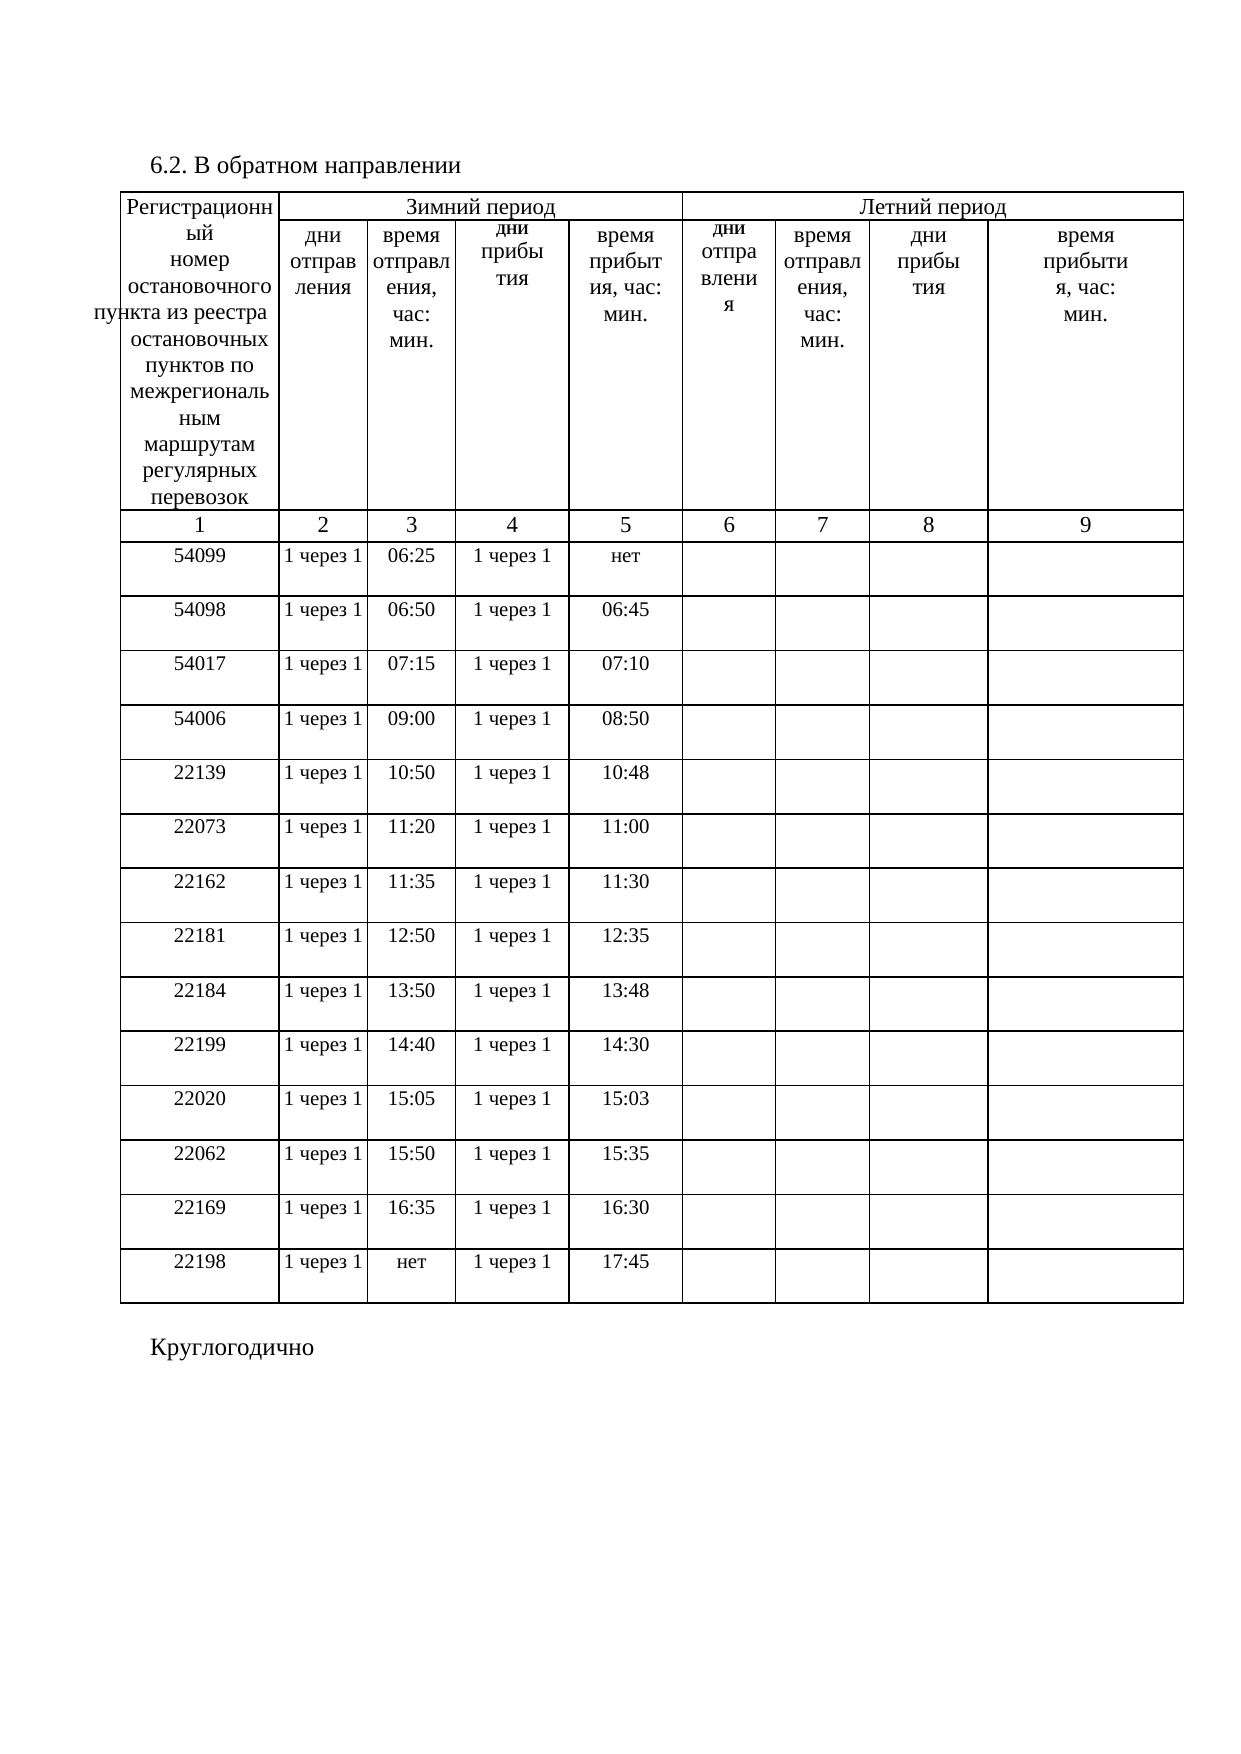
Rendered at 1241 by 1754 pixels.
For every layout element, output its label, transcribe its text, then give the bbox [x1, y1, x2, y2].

table_header Регистрационный номер остановочного пункта из реестра остановочных пунктов по межрегиональным маршрутам регулярных перевозок [121, 193, 278, 509]
table_cell 22073 [121, 815, 278, 867]
table_cell [776, 923, 869, 976]
table_cell [683, 1195, 775, 1248]
table_cell 1 через 1 [456, 978, 568, 1030]
table_cell ДНИ прибы тия [456, 221, 568, 509]
table_cell [776, 706, 869, 758]
table_cell [989, 651, 1183, 704]
table_cell [683, 706, 775, 758]
table_cell [683, 1032, 775, 1085]
table_cell 22199 [121, 1032, 278, 1085]
table_cell [989, 869, 1183, 922]
table_cell 1 через 1 [280, 1141, 367, 1193]
text 6.2. В обратном направлении [150, 150, 1090, 179]
table_cell 1 через 1 [280, 543, 367, 595]
table_cell 22062 [121, 1141, 278, 1193]
table_cell [989, 1032, 1183, 1085]
table_cell 1 через 1 [280, 815, 367, 867]
table_cell 22020 [121, 1086, 278, 1139]
table_cell 13:48 [570, 978, 682, 1030]
table_cell время отправл ения, час: мин. [776, 221, 869, 509]
table_cell 1 через 1 [280, 1032, 367, 1085]
table_cell 1 через 1 [280, 1086, 367, 1139]
table_cell [776, 597, 869, 650]
table_cell [683, 651, 775, 704]
table_cell 1 через 1 [456, 597, 568, 650]
table_cell 2 [280, 511, 367, 541]
table_cell 15:50 [368, 1141, 455, 1193]
table_cell 1 через 1 [280, 869, 367, 922]
table_cell дни прибы тия [870, 221, 987, 509]
table_cell 1 через 1 [456, 760, 568, 813]
table_cell 1 через 1 [456, 923, 568, 976]
table_cell [776, 1032, 869, 1085]
table_cell 1 через 1 [280, 706, 367, 758]
table_cell 6 [683, 511, 775, 541]
table_cell [870, 1141, 987, 1193]
table_cell [870, 1032, 987, 1085]
table_header Зимний период [280, 193, 682, 219]
table_cell время отправл ения, час: мин. [368, 221, 455, 509]
table_cell 1 через 1 [280, 597, 367, 650]
table_cell [870, 1195, 987, 1248]
table_cell 54099 [121, 543, 278, 595]
table_cell 11:00 [570, 815, 682, 867]
table_cell [776, 1250, 869, 1302]
table_cell 1 через 1 [280, 651, 367, 704]
table_cell [683, 597, 775, 650]
table_cell 22139 [121, 760, 278, 813]
table_cell [870, 651, 987, 704]
table_cell 12:50 [368, 923, 455, 976]
table_cell [989, 815, 1183, 867]
table_cell 1 через 1 [456, 651, 568, 704]
table_cell [989, 543, 1183, 595]
table_cell [683, 1086, 775, 1139]
table_cell 22169 [121, 1195, 278, 1248]
table_cell 1 [121, 511, 278, 541]
table_cell 07:15 [368, 651, 455, 704]
table_cell 1 через 1 [456, 1086, 568, 1139]
table_cell [870, 1086, 987, 1139]
table_cell 11:30 [570, 869, 682, 922]
table_header Летний период [683, 193, 1183, 219]
table_cell 1 через 1 [456, 1250, 568, 1302]
table_cell [776, 1086, 869, 1139]
table_cell [989, 760, 1183, 813]
table_cell 06:50 [368, 597, 455, 650]
table_cell 11:20 [368, 815, 455, 867]
table_cell 1 через 1 [456, 1195, 568, 1248]
table_cell 7 [776, 511, 869, 541]
table_cell [776, 869, 869, 922]
table_cell 10:50 [368, 760, 455, 813]
table_cell 08:50 [570, 706, 682, 758]
table_cell 12:35 [570, 923, 682, 976]
table_cell [870, 923, 987, 976]
table_cell [683, 978, 775, 1030]
table_cell [683, 815, 775, 867]
table_cell [870, 597, 987, 650]
table_cell 06:45 [570, 597, 682, 650]
table_cell 1 через 1 [456, 869, 568, 922]
table_cell нет [368, 1250, 455, 1302]
table_cell [870, 543, 987, 595]
table_cell [870, 978, 987, 1030]
table_cell 07:10 [570, 651, 682, 704]
table_cell 4 [456, 511, 568, 541]
table_cell [870, 1250, 987, 1302]
table_cell 9 [989, 511, 1183, 541]
table_cell 09:00 [368, 706, 455, 758]
table_cell 22198 [121, 1250, 278, 1302]
table_cell дни отправ ления [280, 221, 367, 509]
table_cell время прибыти я, час: мин. [989, 221, 1183, 509]
table_cell [989, 923, 1183, 976]
table_cell 1 через 1 [280, 1195, 367, 1248]
table_cell 10:48 [570, 760, 682, 813]
table_cell 14:40 [368, 1032, 455, 1085]
table_cell [683, 923, 775, 976]
table_cell [776, 543, 869, 595]
table_cell 1 через 1 [280, 923, 367, 976]
table_cell 06:25 [368, 543, 455, 595]
table_cell 54006 [121, 706, 278, 758]
table_cell [683, 760, 775, 813]
table_cell 1 через 1 [280, 760, 367, 813]
table_cell 54098 [121, 597, 278, 650]
table_cell [683, 1141, 775, 1193]
table_cell 1 через 1 [456, 543, 568, 595]
table_cell ДНИ отпра влени я [683, 221, 775, 509]
table_cell [776, 815, 869, 867]
table_cell [776, 1195, 869, 1248]
table_cell 1 через 1 [456, 1032, 568, 1085]
table_cell 1 через 1 [280, 1250, 367, 1302]
table_cell [776, 760, 869, 813]
table_cell [989, 978, 1183, 1030]
table_cell 11:35 [368, 869, 455, 922]
table_cell [870, 815, 987, 867]
table_cell 15:03 [570, 1086, 682, 1139]
table_cell 15:05 [368, 1086, 455, 1139]
table_cell 3 [368, 511, 455, 541]
table_cell [776, 978, 869, 1030]
table_cell [683, 869, 775, 922]
table_cell 5 [570, 511, 682, 541]
table_cell [989, 1141, 1183, 1193]
table_cell 17:45 [570, 1250, 682, 1302]
table_cell [776, 1141, 869, 1193]
table_cell [870, 706, 987, 758]
table_cell 22162 [121, 869, 278, 922]
table_cell 22181 [121, 923, 278, 976]
table_cell [683, 1250, 775, 1302]
table_cell нет [570, 543, 682, 595]
table_cell 15:35 [570, 1141, 682, 1193]
table_cell [776, 651, 869, 704]
table_cell 14:30 [570, 1032, 682, 1085]
table_cell 16:30 [570, 1195, 682, 1248]
table_cell 1 через 1 [456, 706, 568, 758]
table_cell [683, 543, 775, 595]
table_cell [989, 706, 1183, 758]
table_cell [989, 1086, 1183, 1139]
table_cell [989, 1250, 1183, 1302]
table_cell 1 через 1 [456, 815, 568, 867]
table_cell 1 через 1 [456, 1141, 568, 1193]
table_cell [870, 760, 987, 813]
table_cell 22184 [121, 978, 278, 1030]
text Круглогодично [150, 1332, 1090, 1361]
table_cell 16:35 [368, 1195, 455, 1248]
table_cell 54017 [121, 651, 278, 704]
table_cell 1 через 1 [280, 978, 367, 1030]
table_cell [989, 597, 1183, 650]
table_cell [870, 869, 987, 922]
table_cell [989, 1195, 1183, 1248]
table_cell время прибыт ия, час: мин. [570, 221, 682, 509]
table_cell 8 [870, 511, 987, 541]
table_cell 13:50 [368, 978, 455, 1030]
